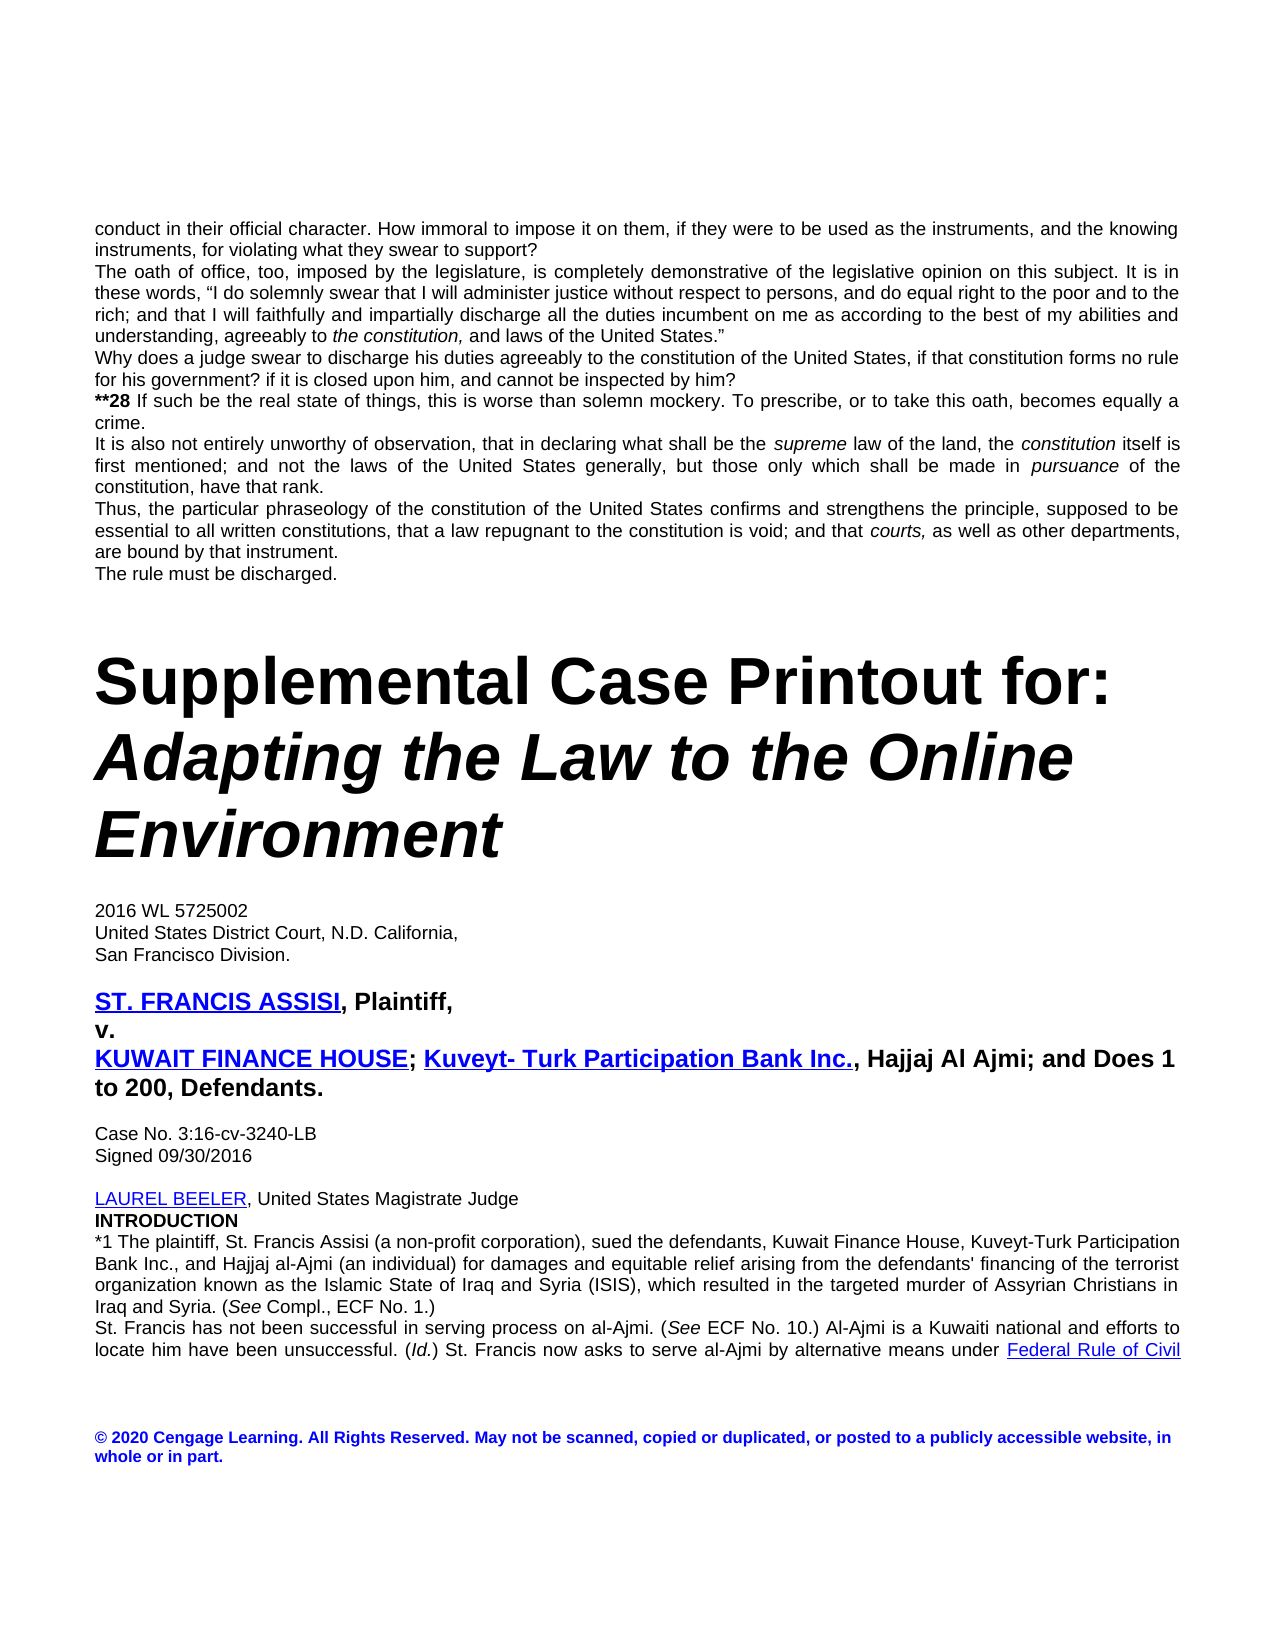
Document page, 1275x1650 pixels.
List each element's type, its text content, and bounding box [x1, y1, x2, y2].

text Signed 09/30/2016 [94, 1145, 1181, 1166]
text Why does a judge swear to discharge his duties agreeably to the constitution of the United States, if that constitution forms no rule for his government? if it is closed upon him, and cannot be inspected by him? [94, 347, 1181, 390]
text v. [94, 1015, 1181, 1044]
text The rule must be discharged. [94, 562, 1181, 584]
text LAUREL BEELER, United States Magistrate Judge [94, 1188, 1181, 1209]
text KUWAIT FINANCE HOUSE; Kuveyt- Turk Participation Bank Inc., Hajjaj Al Ajmi; and Does 1 to 200, Defendants. [94, 1044, 1181, 1102]
text Supplemental Case Printout for: Adapting the Law to the Online Environment [94, 642, 1181, 872]
text INTRODUCTION [94, 1209, 1181, 1231]
text San Francisco Division. [94, 943, 1181, 965]
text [94, 217, 1181, 261]
text Case No. 3:16-cv-3240-LB [94, 1123, 1181, 1145]
text **28 If such be the real state of things, this is worse than solemn mockery. To prescribe, or to take this oath, becomes equally a crime. [94, 390, 1181, 433]
text Thus, the particular phraseology of the constitution of the United States confirms and strengthens the principle, supposed to be essential to all written constitutions, that a law repugnant to the constitution is void; and that courts, as well as other departments, are bound by that instrument. [94, 498, 1181, 562]
text 2016 WL 5725002 [94, 900, 1181, 922]
text *1 The plaintiff, St. Francis Assisi (a non-profit corporation), sued the defendants, Kuwait Finance House, Kuveyt-Turk Participation Bank Inc., and Hajjaj al-Ajmi (an individual) for damages and equitable relief arising from the defendants' financing of the terrorist organization known as the Islamic State of Iraq and Syria (ISIS), which resulted in the targeted murder of Assyrian Christians in Iraq and Syria. (See Compl., ECF No. 1.) [94, 1231, 1181, 1317]
text The oath of office, too, imposed by the legislature, is completely demonstrative of the legislative opinion on this subject. It is in these words, “I do solemnly swear that I will administer justice without respect to persons, and do equal right to the poor and to the rich; and that I will faithfully and impartially discharge all the duties incumbent on me as according to the best of my abilities and understanding, agreeably to the constitution, and laws of the United States.” [94, 261, 1181, 347]
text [94, 1317, 1181, 1360]
text ST. FRANCIS ASSISI, Plaintiff, [94, 987, 1181, 1015]
text United States District Court, N.D. California, [94, 922, 1181, 943]
text It is also not entirely unworthy of observation, that in declaring what shall be the supreme law of the land, the constitution itself is first mentioned; and not the laws of the United States generally, but those only which shall be made in pursuance of the constitution, have that rank. [94, 433, 1181, 498]
